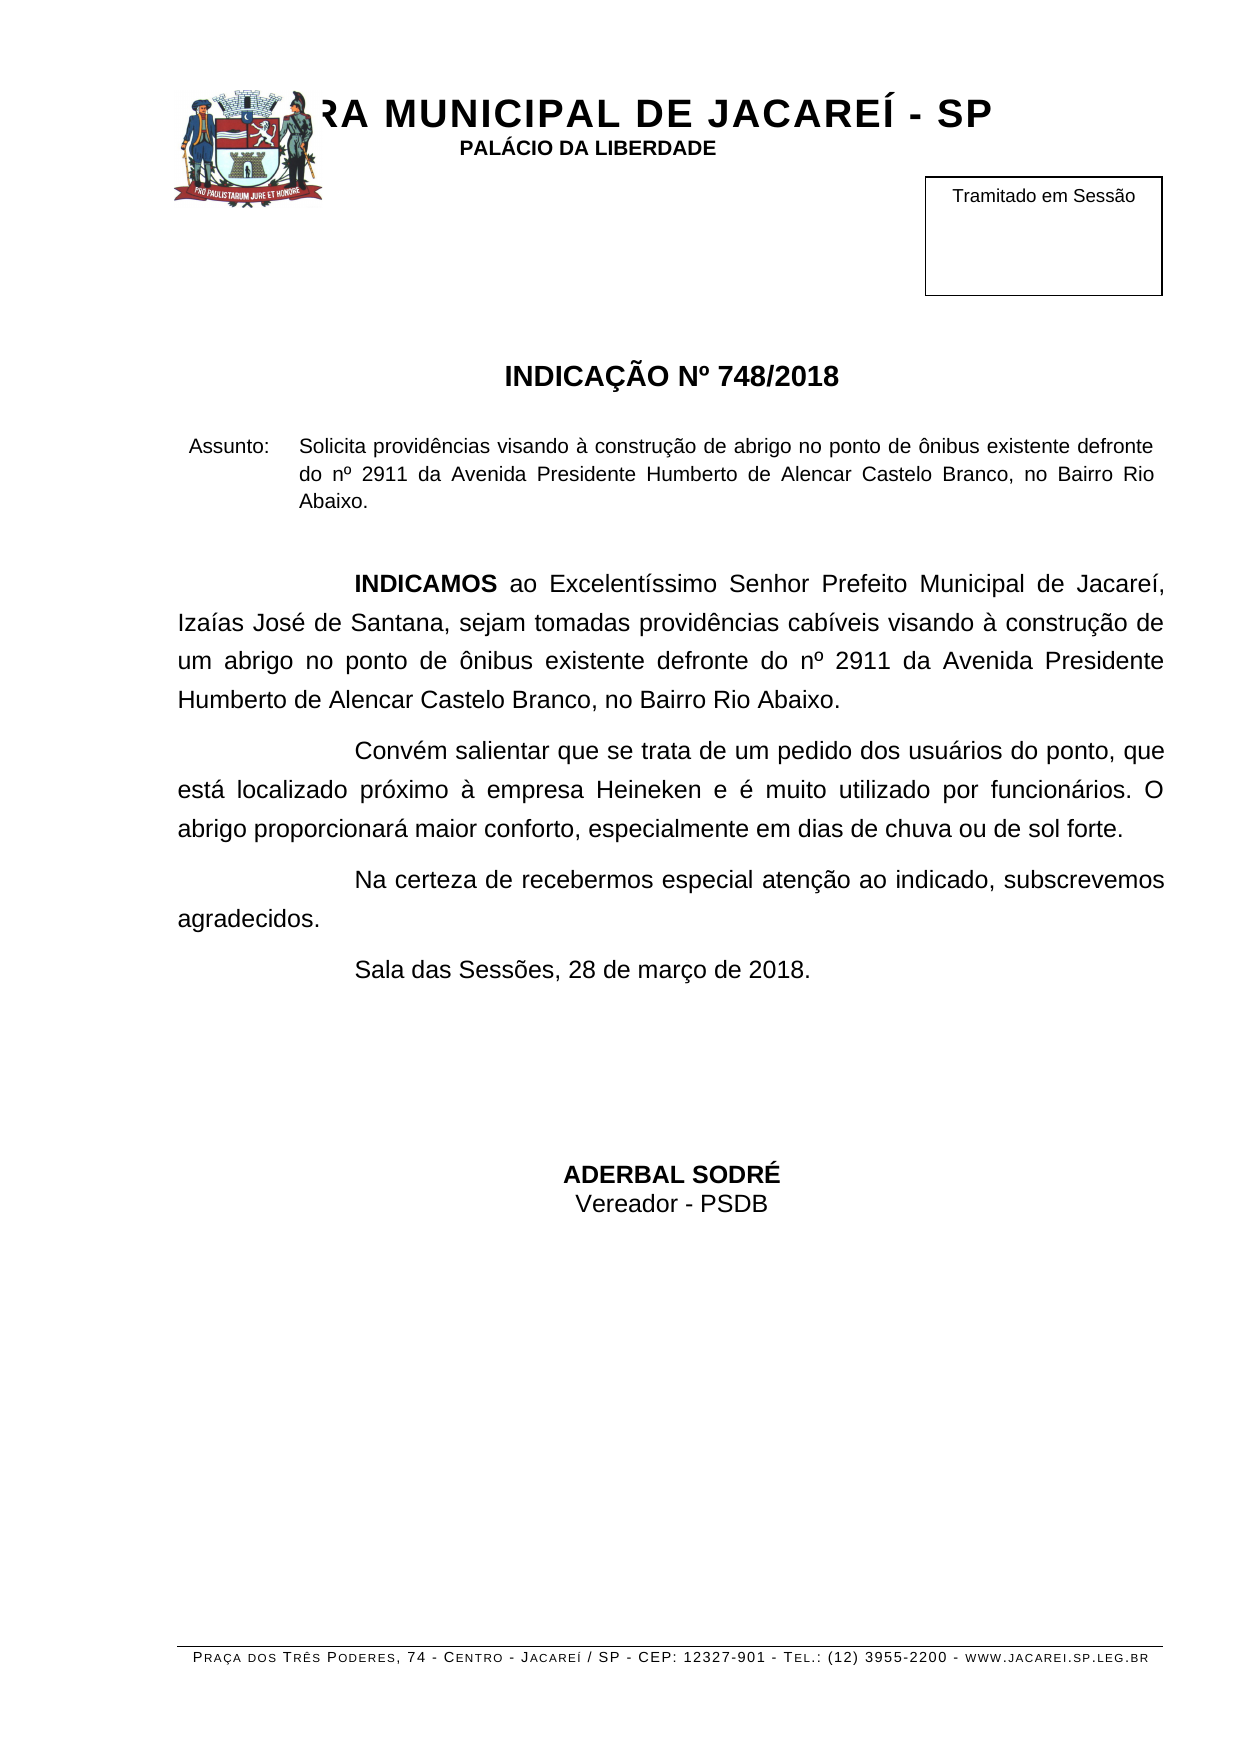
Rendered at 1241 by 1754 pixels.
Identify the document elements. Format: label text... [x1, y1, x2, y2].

text ADERBAL SODRÉ [177, 1160, 1166, 1189]
text das , 28 de março de 2018. [177, 955, 1166, 984]
text Na certeza de recebermos especial atenção ao indicado, subscrevemos agradecidos. [177, 865, 1166, 932]
table_header : [177, 434, 288, 517]
table_header Solicita providências visando à construção de abrigo no ponto de ônibus existente defronte do nº 2911 da Avenida Presidente Humberto de Alencar Castelo Branco, no Bairro Rio Abaixo. [288, 434, 1166, 517]
text Vereador - PSDB [177, 1189, 1166, 1217]
text INDICAÇÃO nº 748/2018 [177, 359, 1166, 392]
text Convém salientar que se trata de um pedido dos usuários do ponto, que está localizado próximo à empresa Heineken e é muito utilizado por funcionários. O abrigo proporcionará maior conforto, especialmente em dias de chuva ou de sol forte. [177, 736, 1166, 842]
picture [173, 90, 323, 208]
text INDICAMOS ao Excelentíssimo Senhor Prefeito Municipal de Jacareí, Izaías José de Santana, sejam tomadas providências cabíveis visando à construção de um abrigo no ponto de ônibus existente defronte do nº 2911 da Avenida Presidente Humberto de Alencar Castelo Branco, no Bairro Rio Abaixo. [177, 569, 1166, 714]
